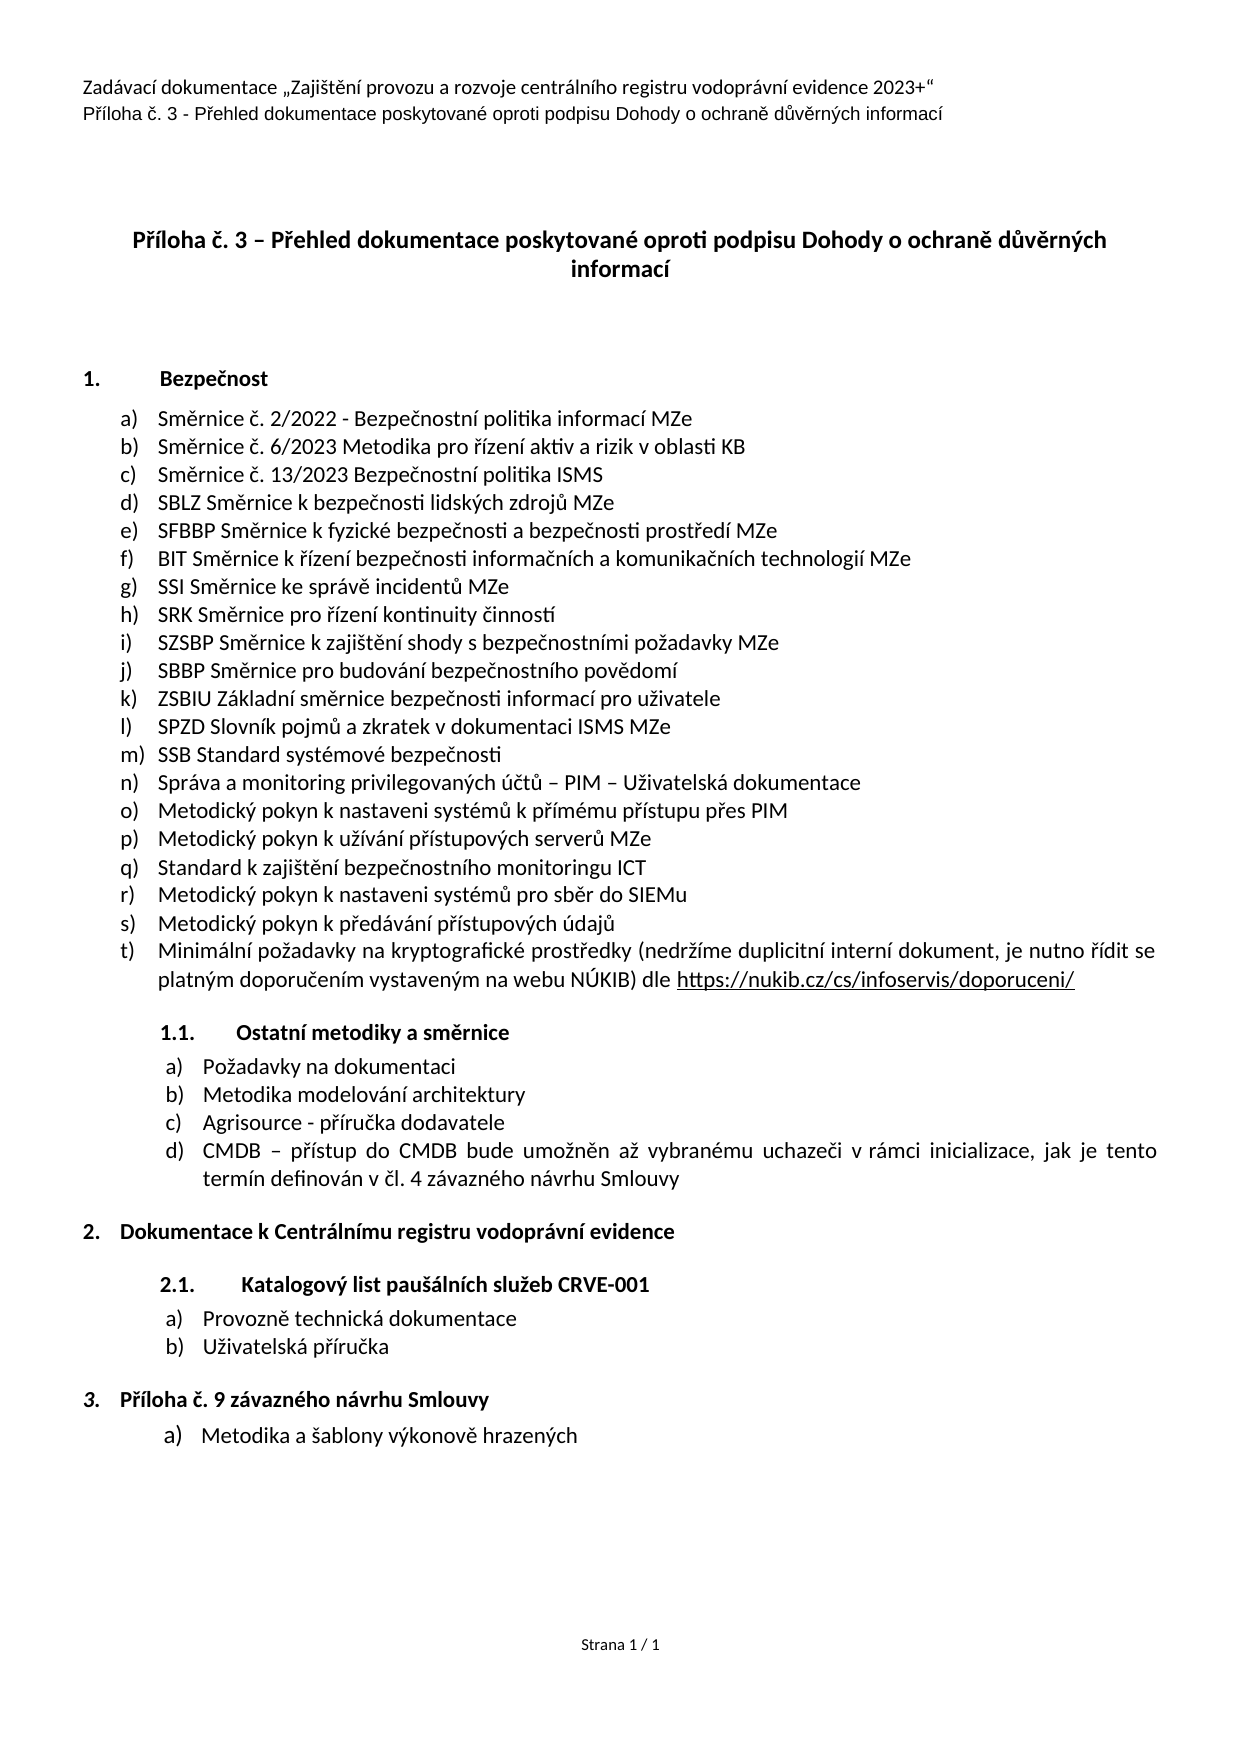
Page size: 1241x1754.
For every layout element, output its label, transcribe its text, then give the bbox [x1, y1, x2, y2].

list Provozně technická dokumentace [165, 1304, 1157, 1332]
list Bezpečnost [83, 363, 1157, 392]
list Metodický pokyn k nastaveni systémů k přímému přístupu přes PIM [120, 797, 1157, 824]
list ZSBIU Základní směrnice bezpečnosti informací pro uživatele [120, 684, 1157, 712]
subtitle Ostatní metodiky a směrnice [159, 1018, 1157, 1046]
list SSB Standard systémové bezpečnosti [120, 741, 1157, 768]
list SBLZ Směrnice k bezpečnosti lidských zdrojů MZe [120, 488, 1157, 516]
list Směrnice č. 6/2023 Metodika pro řízení aktiv a rizik v oblasti KB [120, 432, 1157, 460]
list BIT Směrnice k řízení bezpečnosti informačních a komunikačních technologií MZe [120, 544, 1157, 572]
list Požadavky na dokumentaci [165, 1052, 1157, 1080]
list Metodika modelování architektury [165, 1080, 1157, 1108]
list Standard k zajištění bezpečnostního monitoringu ICT [120, 853, 1157, 881]
list SRK Směrnice pro řízení kontinuity činností [120, 600, 1157, 628]
list SPZD Slovník pojmů a zkratek v dokumentaci ISMS MZe [120, 712, 1157, 741]
list Metodický pokyn k užívání přístupových serverů MZe [120, 824, 1157, 853]
subtitle Dokumentace k Centrálnímu registru vodoprávní evidence [83, 1217, 1157, 1245]
list Metodika a šablony výkonově hrazených [163, 1420, 1157, 1450]
list SZSBP Směrnice k zajištění shody s bezpečnostními požadavky MZe [120, 628, 1157, 656]
list SSI Směrnice ke správě incidentů MZe [120, 572, 1157, 600]
list Směrnice č. 13/2023 Bezpečnostní politika ISMS [120, 460, 1157, 488]
list CMDB – přístup do CMDB bude umožněn až vybranému uchazeči v rámci inicializace, jak je tento termín definován v čl. 4 závazného návrhu Smlouvy [165, 1136, 1157, 1192]
list SFBBP Směrnice k fyzické bezpečnosti a bezpečnosti prostředí MZe [120, 516, 1157, 544]
list Správa a monitoring privilegovaných účtů – PIM – Uživatelská dokumentace [120, 768, 1157, 797]
list Metodický pokyn k nastaveni systémů pro sběr do SIEMu [120, 881, 1157, 909]
text Příloha č. 3 – Přehled dokumentace poskytované oproti podpisu Dohody o ochraně důvěrných informací [83, 225, 1157, 283]
list Metodický pokyn k předávání přístupových údajů [120, 909, 1157, 937]
list Agrisource - příručka dodavatele [165, 1108, 1157, 1136]
list SBBP Směrnice pro budování bezpečnostního povědomí [120, 656, 1157, 684]
subtitle Příloha č. 9 závazného návrhu Smlouvy [83, 1385, 1157, 1413]
list Směrnice č. 2/2022 - Bezpečnostní politika informací MZe [120, 404, 1157, 432]
subtitle Katalogový list paušálních služeb CRVE-001 [159, 1270, 1157, 1298]
list Uživatelská příručka [165, 1332, 1157, 1360]
list Minimální požadavky na kryptografické prostředky (nedržíme duplicitní interní dokument, je nutno řídit se platným doporučením vystaveným na webu NÚKIB) dle https://nukib.cz/cs/infoservis/doporuceni/ [120, 937, 1157, 993]
